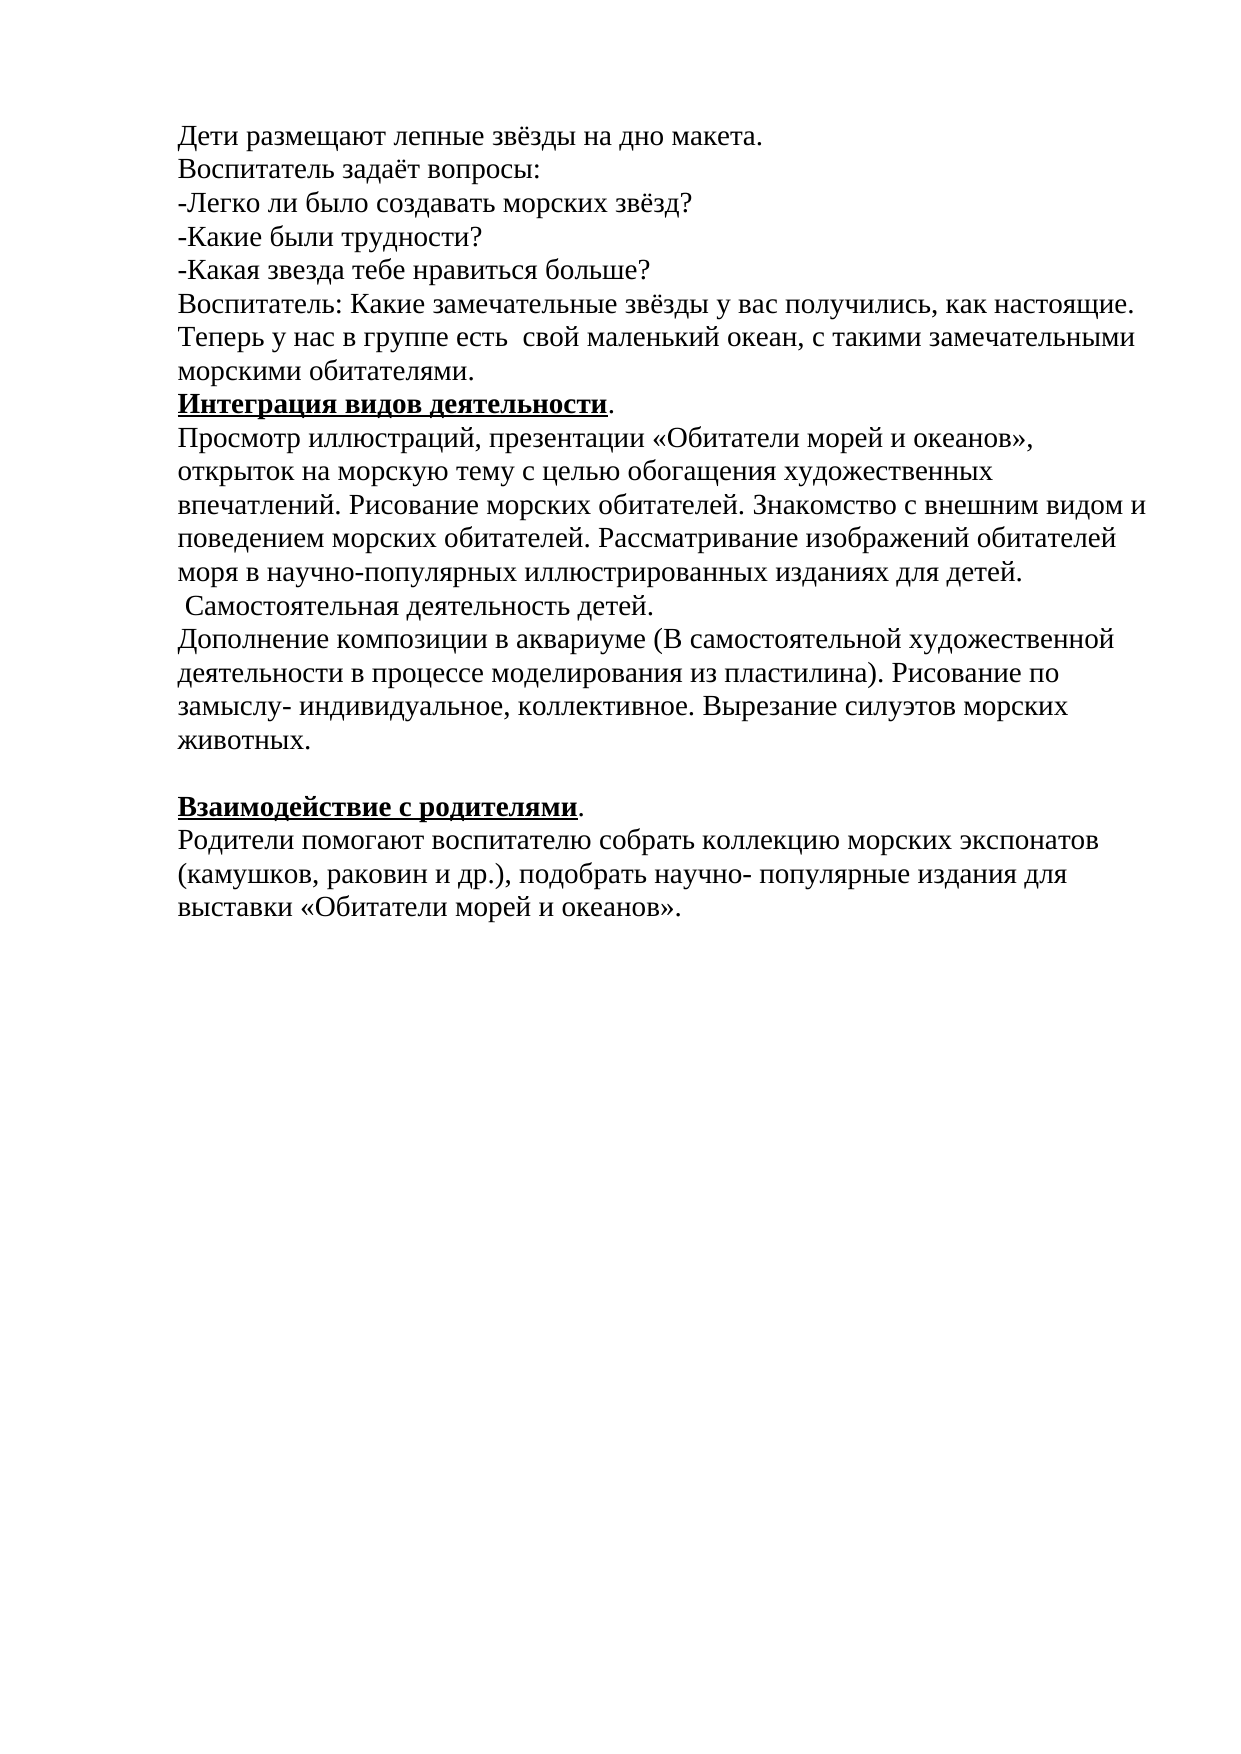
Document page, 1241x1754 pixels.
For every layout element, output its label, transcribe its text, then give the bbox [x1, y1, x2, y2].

text Дети размещают лепные звёзды на дно макета. [177, 118, 1152, 152]
text -Какие были трудности? [177, 219, 1152, 252]
text Воспитатель: Какие замечательные звёзды у вас получились, как настоящие. [177, 286, 1152, 319]
text -Какая звезда тебе нравиться больше? [177, 252, 1152, 286]
text Просмотр иллюстраций, презентации «Обитатели морей и океанов», открыток на морскую тему с целью обогащения художественных впечатлений. Рисование морских обитателей. Знакомство с внешним видом и поведением морских обитателей. Рассматривание изображений обитателей моря в научно-популярных иллюстрированных изданиях для детей. [177, 420, 1152, 588]
text Интеграция видов деятельности. [177, 386, 1152, 420]
text -Легко ли было создавать морских звёзд? [177, 185, 1152, 219]
text Взаимодействие с родителями. [177, 789, 1152, 822]
text Теперь у нас в группе есть свой маленький океан, с такими замечательными морскими обитателями. [177, 319, 1152, 386]
text Родители помогают воспитателю собрать коллекцию морских экспонатов (камушков, раковин и др.), подобрать научно- популярные издания для выставки «Обитатели морей и океанов». [177, 822, 1152, 923]
text Воспитатель задаёт вопросы: [177, 152, 1152, 185]
text Самостоятельная деятельность детей. [177, 588, 1152, 621]
text Дополнение композиции в аквариуме (В самостоятельной художественной деятельности в процессе моделирования из пластилина). Рисование по замыслу- индивидуальное, коллективное. Вырезание силуэтов морских животных. [177, 621, 1152, 755]
